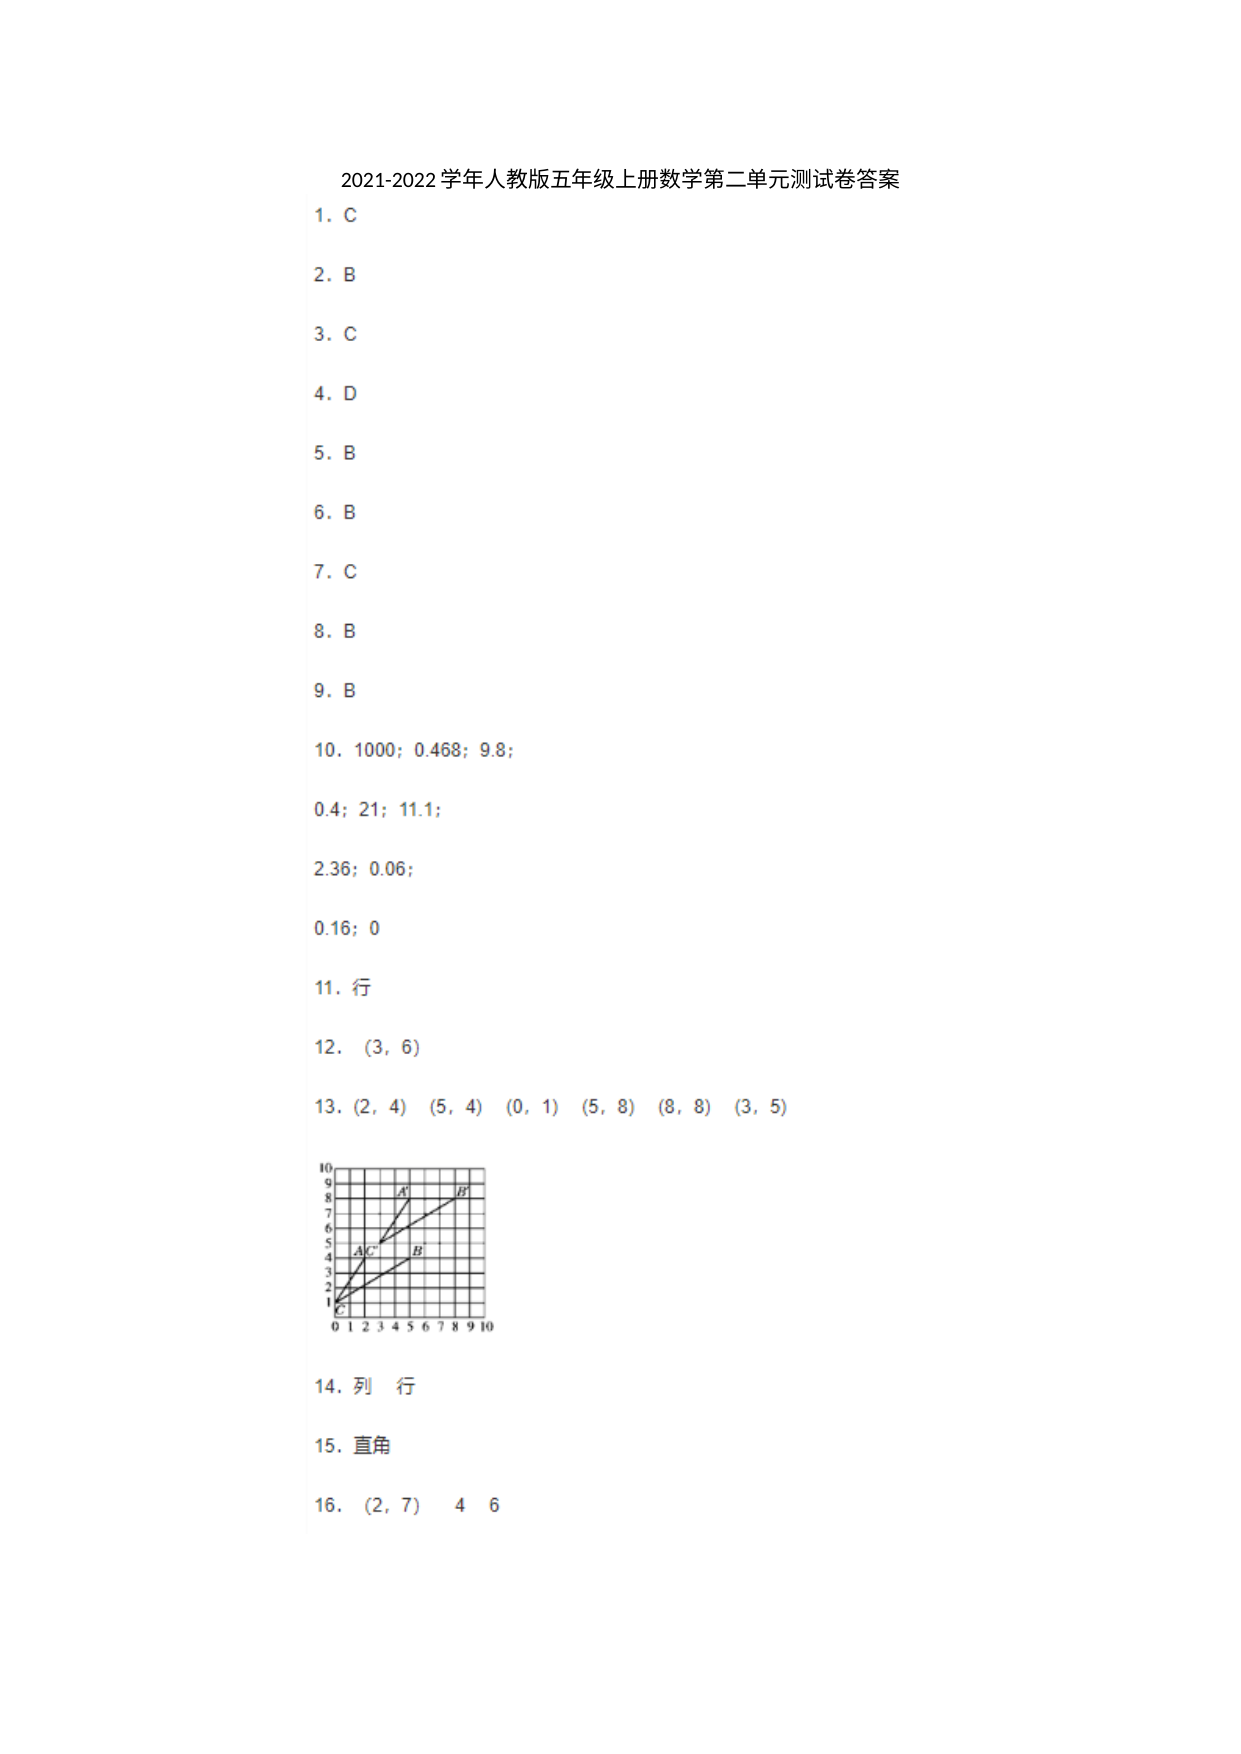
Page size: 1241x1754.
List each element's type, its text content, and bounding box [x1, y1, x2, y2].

picture [264, 194, 976, 1534]
text 2021-2022学年人教版五年级上册数学第二单元测试卷答案 [187, 162, 1053, 194]
